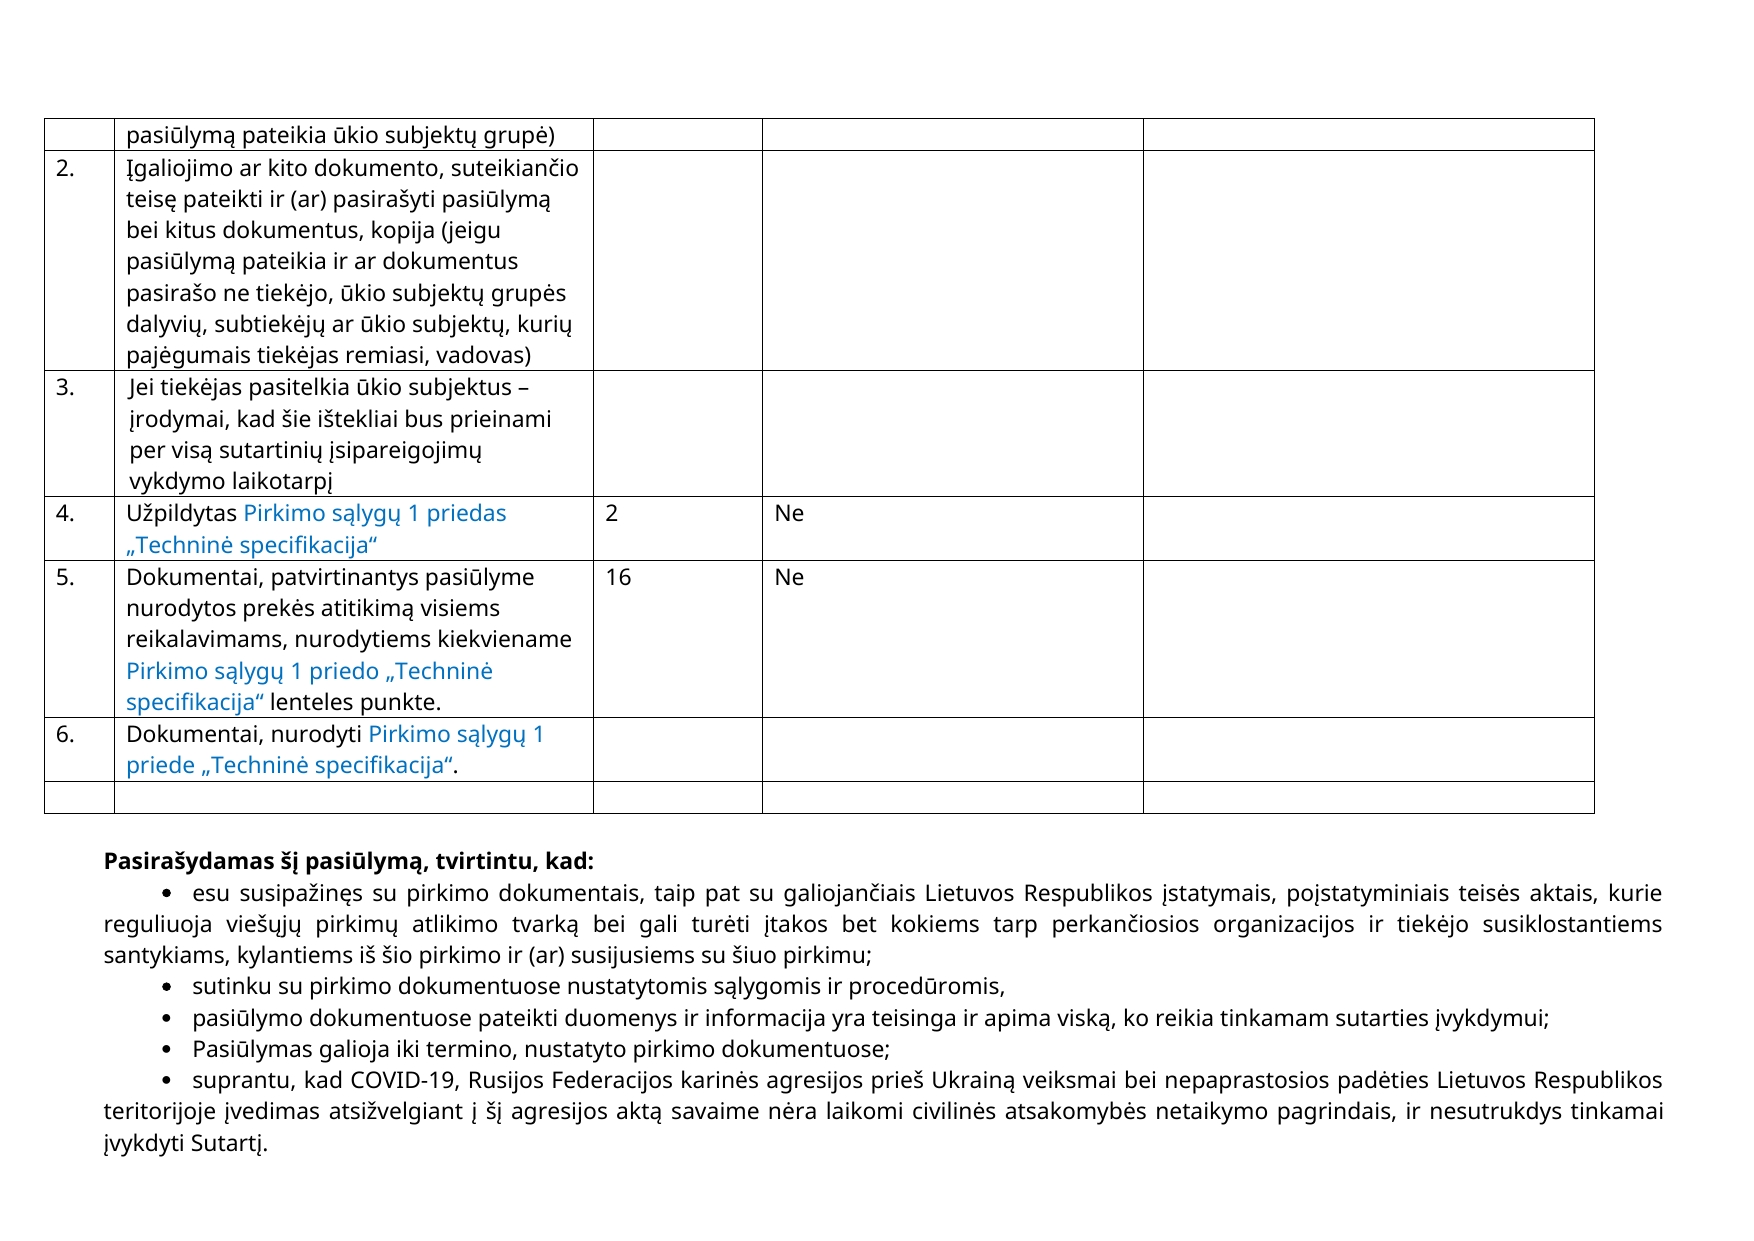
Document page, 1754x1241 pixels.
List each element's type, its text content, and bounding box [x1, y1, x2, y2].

table_cell [1144, 561, 1594, 717]
table_cell Dokumentai, patvirtinantys pasiūlyme nurodytos prekės atitikimą visiems reikalavimams, nurodytiems kiekviename Pirkimo sąlygų 1 priedo „Techninė specifikacija“ lenteles punkte. [115, 561, 593, 717]
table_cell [115, 119, 593, 150]
table_cell Ne [763, 497, 1143, 560]
list Pasiūlymas galioja iki termino, nustatyto pirkimo dokumentuose; [103, 1033, 1665, 1064]
table_cell 3. [45, 371, 114, 496]
list suprantu, kad COVID-19, Rusijos Federacijos karinės agresijos prieš Ukrainą veiksmai bei nepaprastosios padėties Lietuvos Respublikos teritorijoje įvedimas atsižvelgiant į šį agresijos aktą savaime nėra laikomi civilinės atsakomybės netaikymo pagrindais, ir nesutrukdys tinkamai įvykdyti Sutartį. [103, 1064, 1665, 1158]
table_cell [763, 718, 1143, 781]
list esu susipažinęs su pirkimo dokumentais, taip pat su galiojančiais Lietuvos Respublikos įstatymais, poįstatyminiais teisės aktais, kurie reguliuoja viešųjų pirkimų atlikimo tvarką bei gali turėti įtakos bet kokiems tarp perkančiosios organizacijos ir tiekėjo susiklostantiems santykiams, kylantiems iš šio pirkimo ir (ar) susijusiems su šiuo pirkimu; [103, 876, 1665, 970]
table_cell [594, 119, 762, 150]
table_cell [594, 151, 762, 370]
table_cell 5. [45, 561, 114, 717]
table_cell [594, 718, 762, 781]
table_cell [1144, 151, 1594, 370]
table_cell [594, 371, 762, 496]
table_cell [115, 782, 593, 813]
table_cell [763, 151, 1143, 370]
table_cell [1144, 497, 1594, 560]
table_cell 2 [594, 497, 762, 560]
table_cell [1144, 718, 1594, 781]
table_cell [45, 782, 114, 813]
table_cell [1144, 782, 1594, 813]
table_cell [763, 119, 1143, 150]
table_cell [763, 371, 1143, 496]
text Pasirašydamas šį pasiūlymą, tvirtintu, kad: [103, 845, 1665, 876]
table_cell Dokumentai, nurodyti Pirkimo sąlygų 1 priede „Techninė specifikacija“. [115, 718, 593, 781]
table_cell Jei tiekėjas pasitelkia ūkio subjektus – įrodymai, kad šie ištekliai bus prieinami per visą sutartinių įsipareigojimų vykdymo laikotarpį [115, 371, 593, 496]
table_cell 1. [45, 119, 114, 150]
table_cell 6. [45, 718, 114, 781]
list pasiūlymo dokumentuose pateikti duomenys ir informacija yra teisinga ir apima viską, ko reikia tinkamam sutarties įvykdymui; [103, 1001, 1665, 1033]
table_cell 4. [45, 497, 114, 560]
table_cell [594, 782, 762, 813]
table_cell Užpildytas Pirkimo sąlygų 1 priedas „Techninė specifikacija“ [115, 497, 593, 560]
table_cell [1144, 119, 1594, 150]
table_cell [1144, 371, 1594, 496]
table_cell 2. [45, 151, 114, 370]
table_cell 16 [594, 561, 762, 717]
table_cell Ne [763, 561, 1143, 717]
table_cell Įgaliojimo ar kito dokumento, suteikiančio teisę pateikti ir (ar) pasirašyti pasiūlymą bei kitus dokumentus, kopija (jeigu pasiūlymą pateikia ir ar dokumentus pasirašo ne tiekėjo, ūkio subjektų grupės dalyvių, subtiekėjų ar ūkio subjektų, kurių pajėgumais tiekėjas remiasi, vadovas) [115, 151, 593, 370]
table_cell [763, 782, 1143, 813]
list sutinku su pirkimo dokumentuose nustatytomis sąlygomis ir procedūromis, [103, 970, 1665, 1001]
